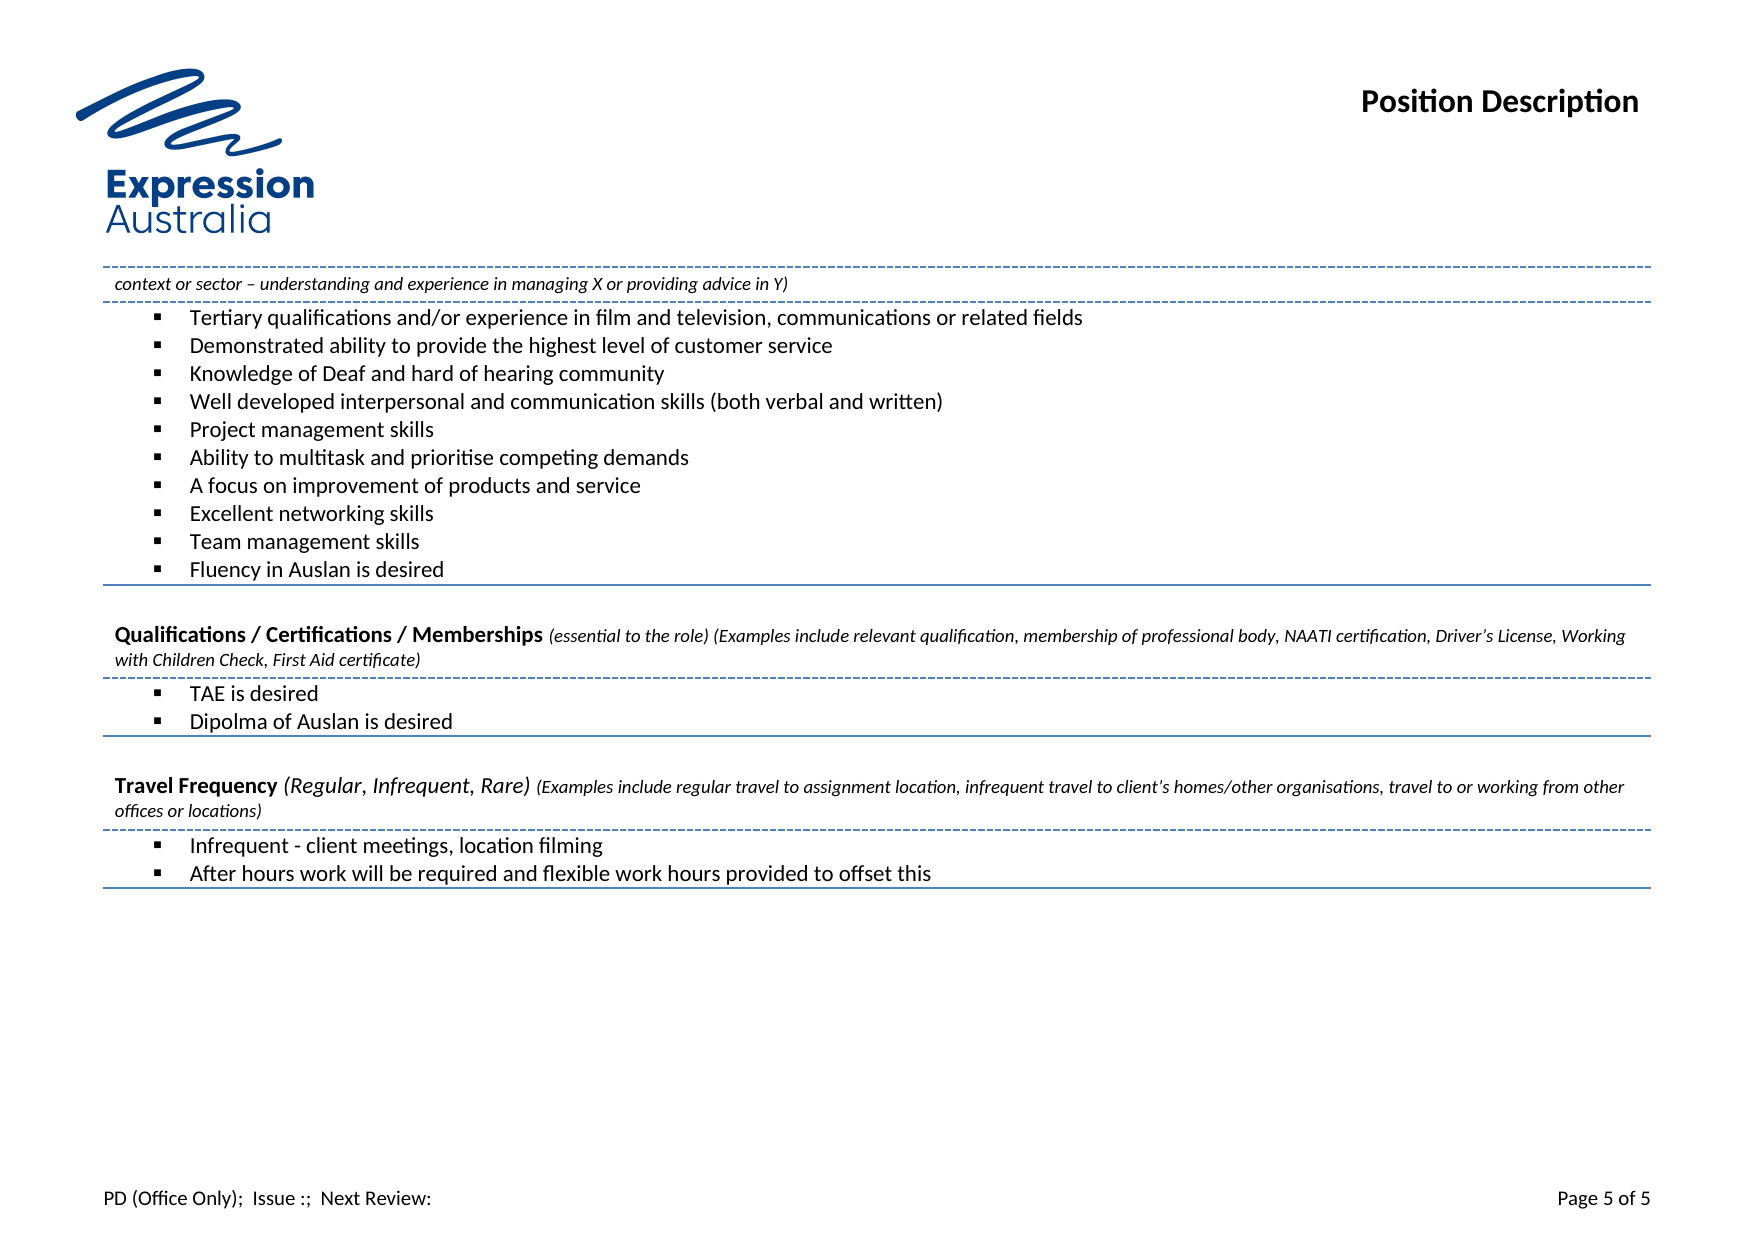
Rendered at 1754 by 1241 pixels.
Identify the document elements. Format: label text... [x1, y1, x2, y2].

table_cell Tertiary qualifications and/or experience in film and television, communications or related fields Demonstrated ability to provide the highest level of customer service Knowledge of Deaf and hard of hearing community Well developed interpersonal and communication skills (both verbal and written) Project management skills Ability to multitask and prioritise competing demands A focus on improvement of products and service Excellent networking skills Team management skills Fluency in Auslan is desired [103, 301, 1651, 583]
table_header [103, 266, 1651, 301]
table_cell TAE is desired Dipolma of Auslan is desired [103, 677, 1651, 735]
table_header Travel Frequency (Regular, Infrequent, Rare) (Examples include regular travel to assignment location, infrequent travel to client’s homes/other organisations, travel to or working from other offices or locations) [103, 765, 1651, 829]
picture [0, 0, 1241, 1241]
table_header Qualifications / Certifications / Memberships (essential to the role) (Examples include relevant qualification, membership of professional body, NAATI certification, Driver’s License, Working with Children Check, First Aid certificate) [103, 614, 1651, 677]
table_cell Infrequent - client meetings, location filming After hours work will be required and flexible work hours provided to offset this [103, 829, 1651, 887]
